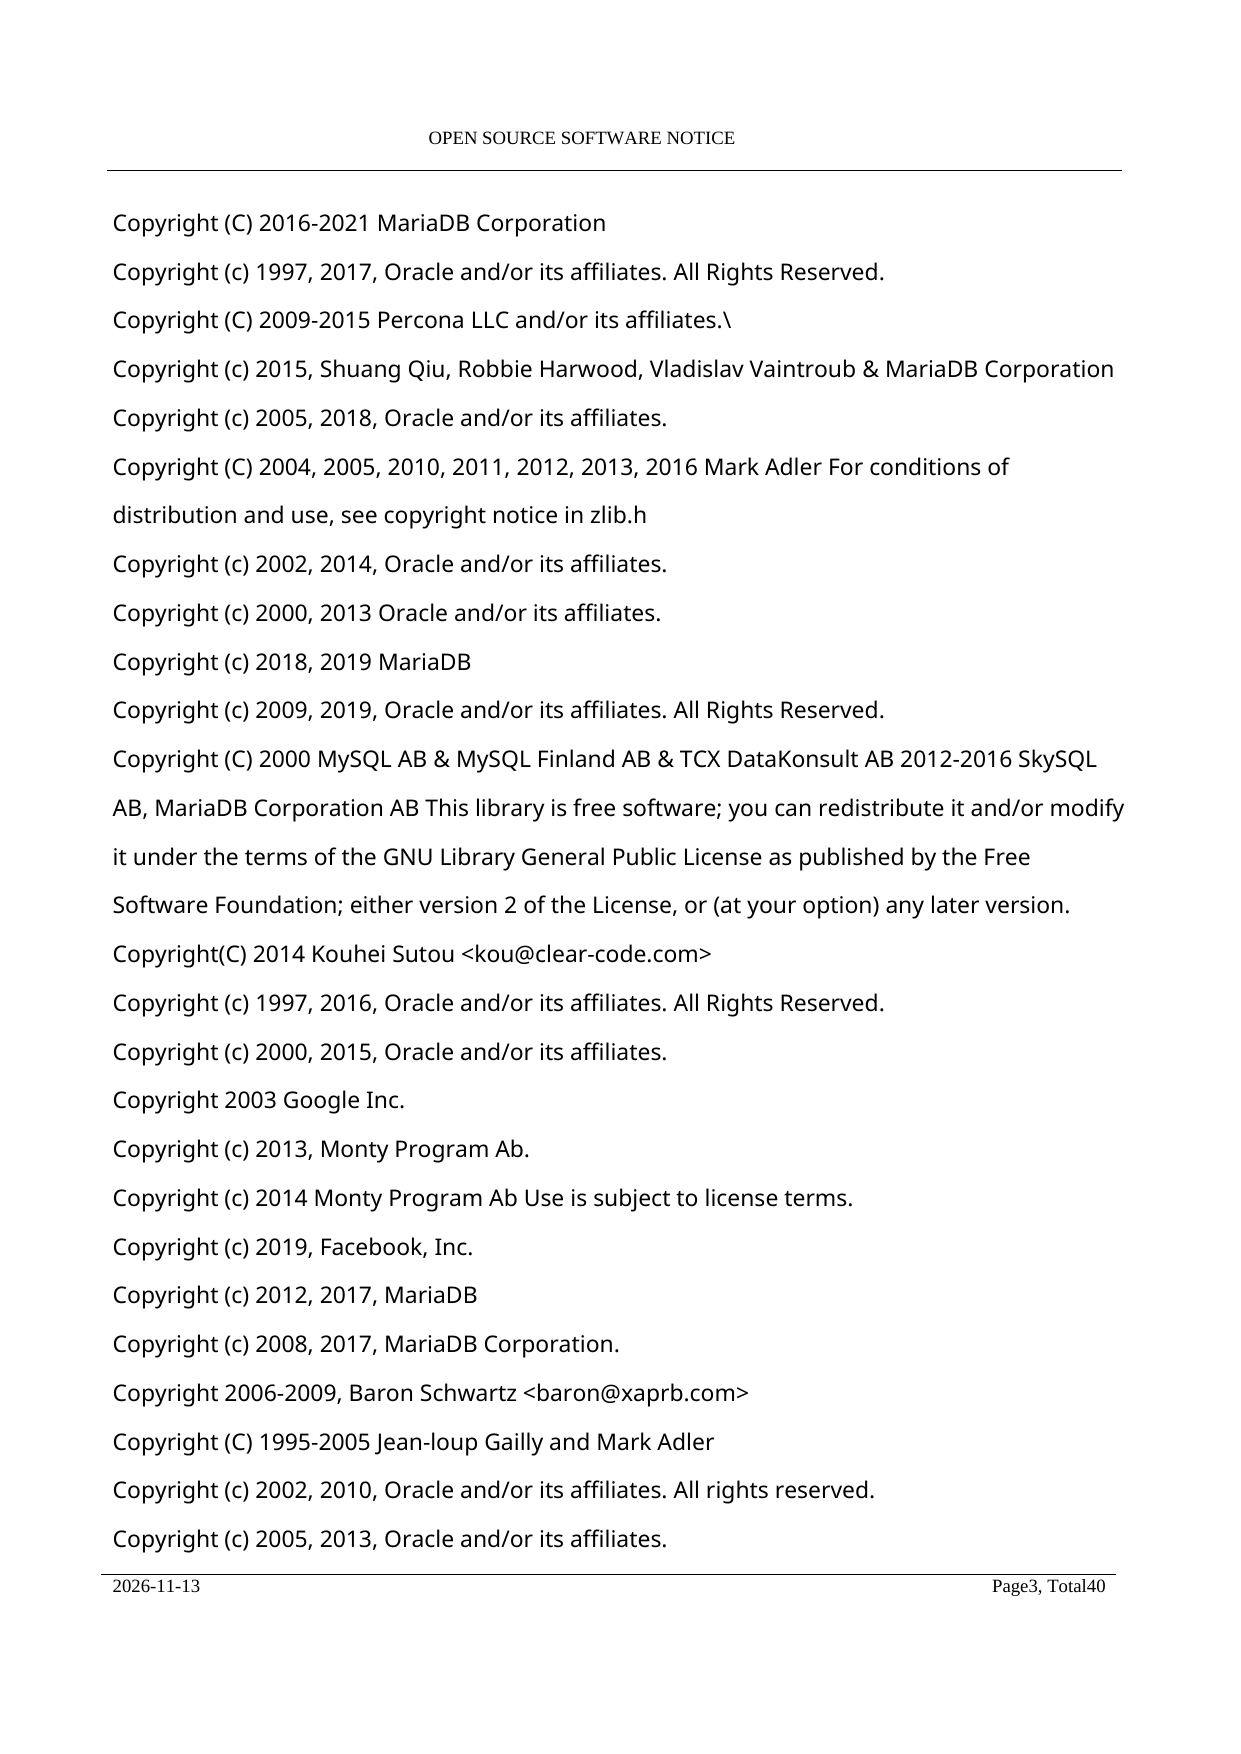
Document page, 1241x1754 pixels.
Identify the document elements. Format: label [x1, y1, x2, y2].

text [112, 206, 1128, 1555]
